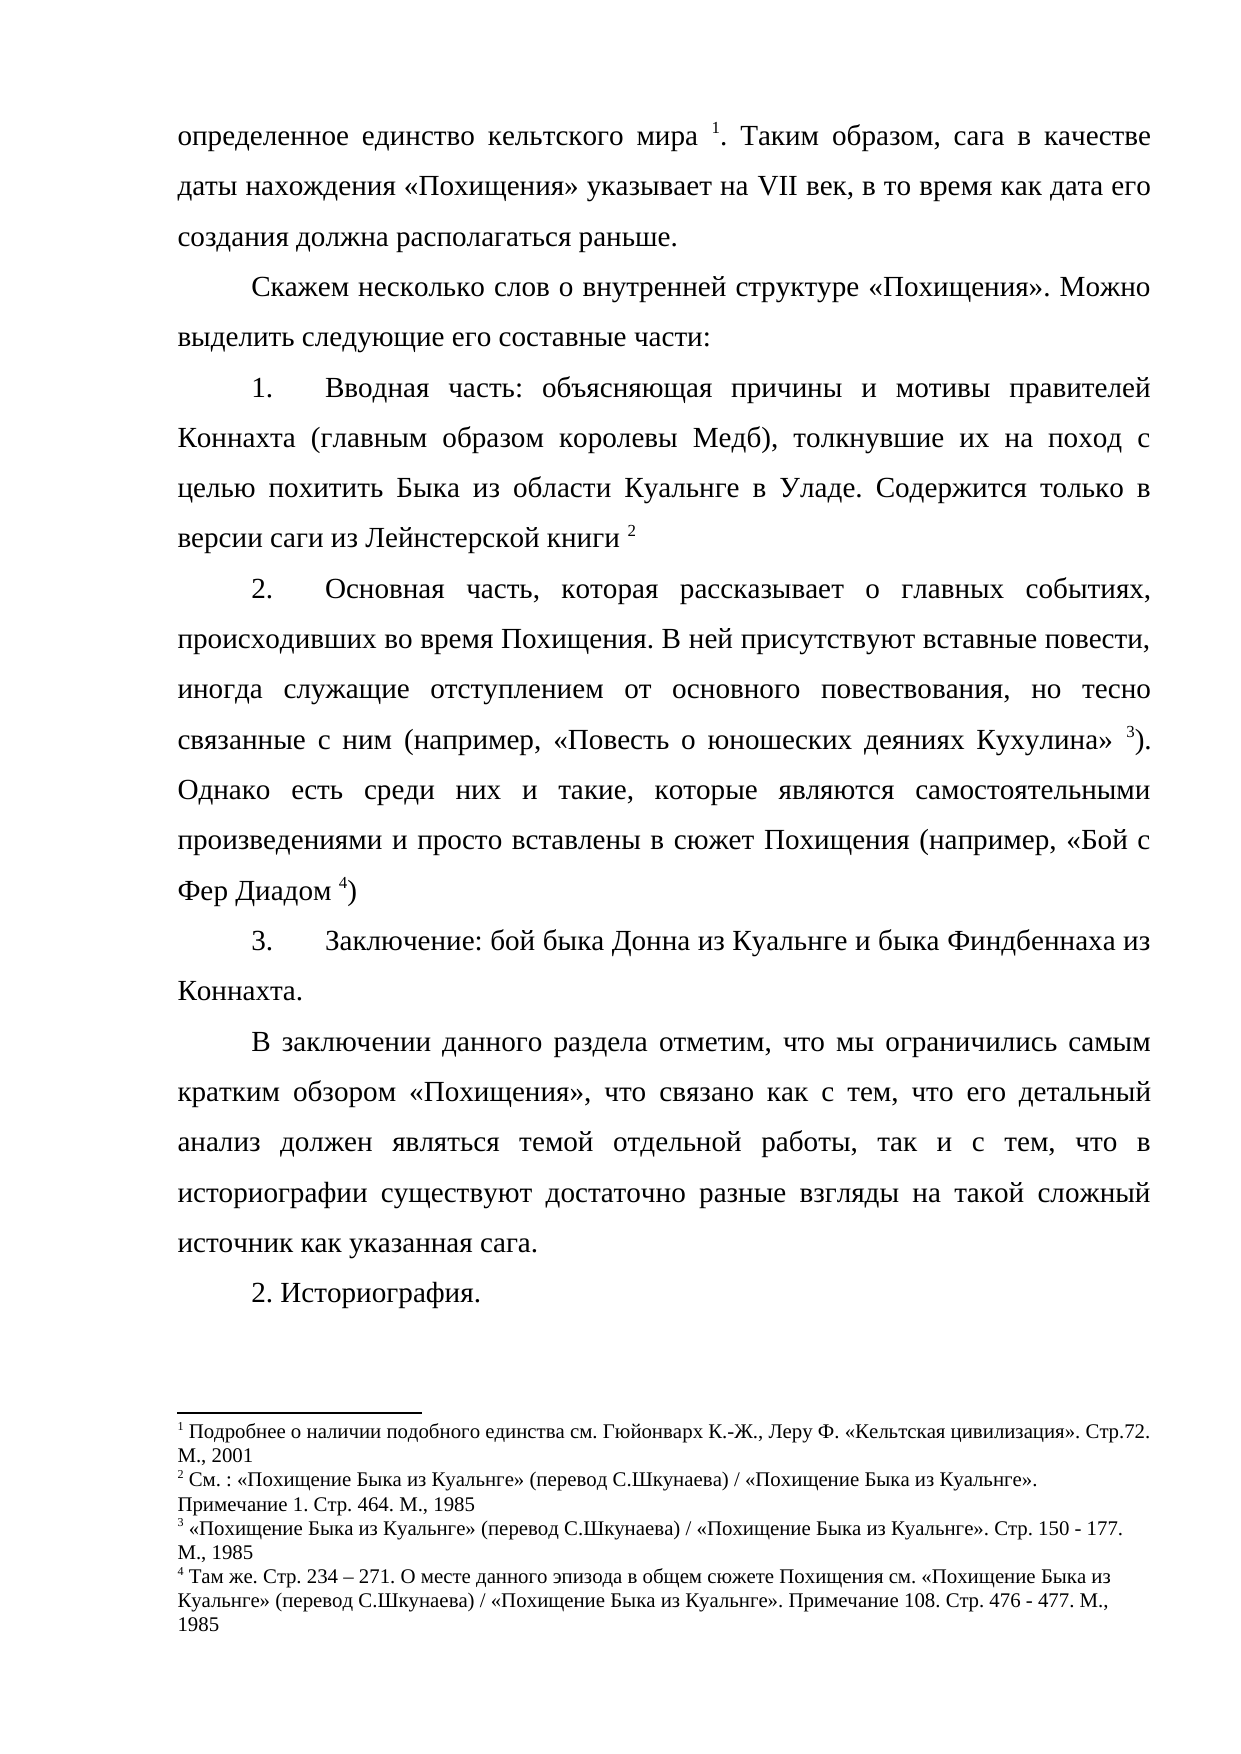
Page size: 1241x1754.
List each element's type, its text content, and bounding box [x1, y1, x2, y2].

list Вводная часть: объясняющая причины и мотивы правителей Коннахта (главным образом королевы Медб), толкнувшие их на поход с целью похитить Быка из области Куальнге в Уладе. Содержится только в версии саги из Лейнстерской книги [177, 370, 1152, 554]
text 2. Историография. [177, 1275, 1152, 1309]
list Заключение: бой быка Донна из Куальнге и быка Финдбеннаха из Коннахта. [177, 923, 1152, 1007]
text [177, 118, 1152, 252]
text В заключении данного раздела отметим, что мы ограничились самым кратким обзором «Похищения», что связано как с тем, что его детальный анализ должен являться темой отдельной работы, так и с тем, что в историографии существуют достаточно разные взгляды на такой сложный источник как указанная сага. [177, 1024, 1152, 1258]
list Основная часть, которая рассказывает о главных событиях, происходивших во время Похищения. В ней присутствуют вставные повести, иногда служащие отступлением от основного повествования, но тесно связанные с ним (например, «Повесть о юношеских деяниях Кухулина» ). Однако есть среди них и такие, которые являются самостоятельными произведениями и просто вставлены в сюжет Похищения (например, «Бой с Фер Диадом ) [177, 571, 1152, 906]
text Скажем несколько слов о внутренней структуре «Похищения». Можно выделить следующие его составные части: [177, 269, 1152, 353]
